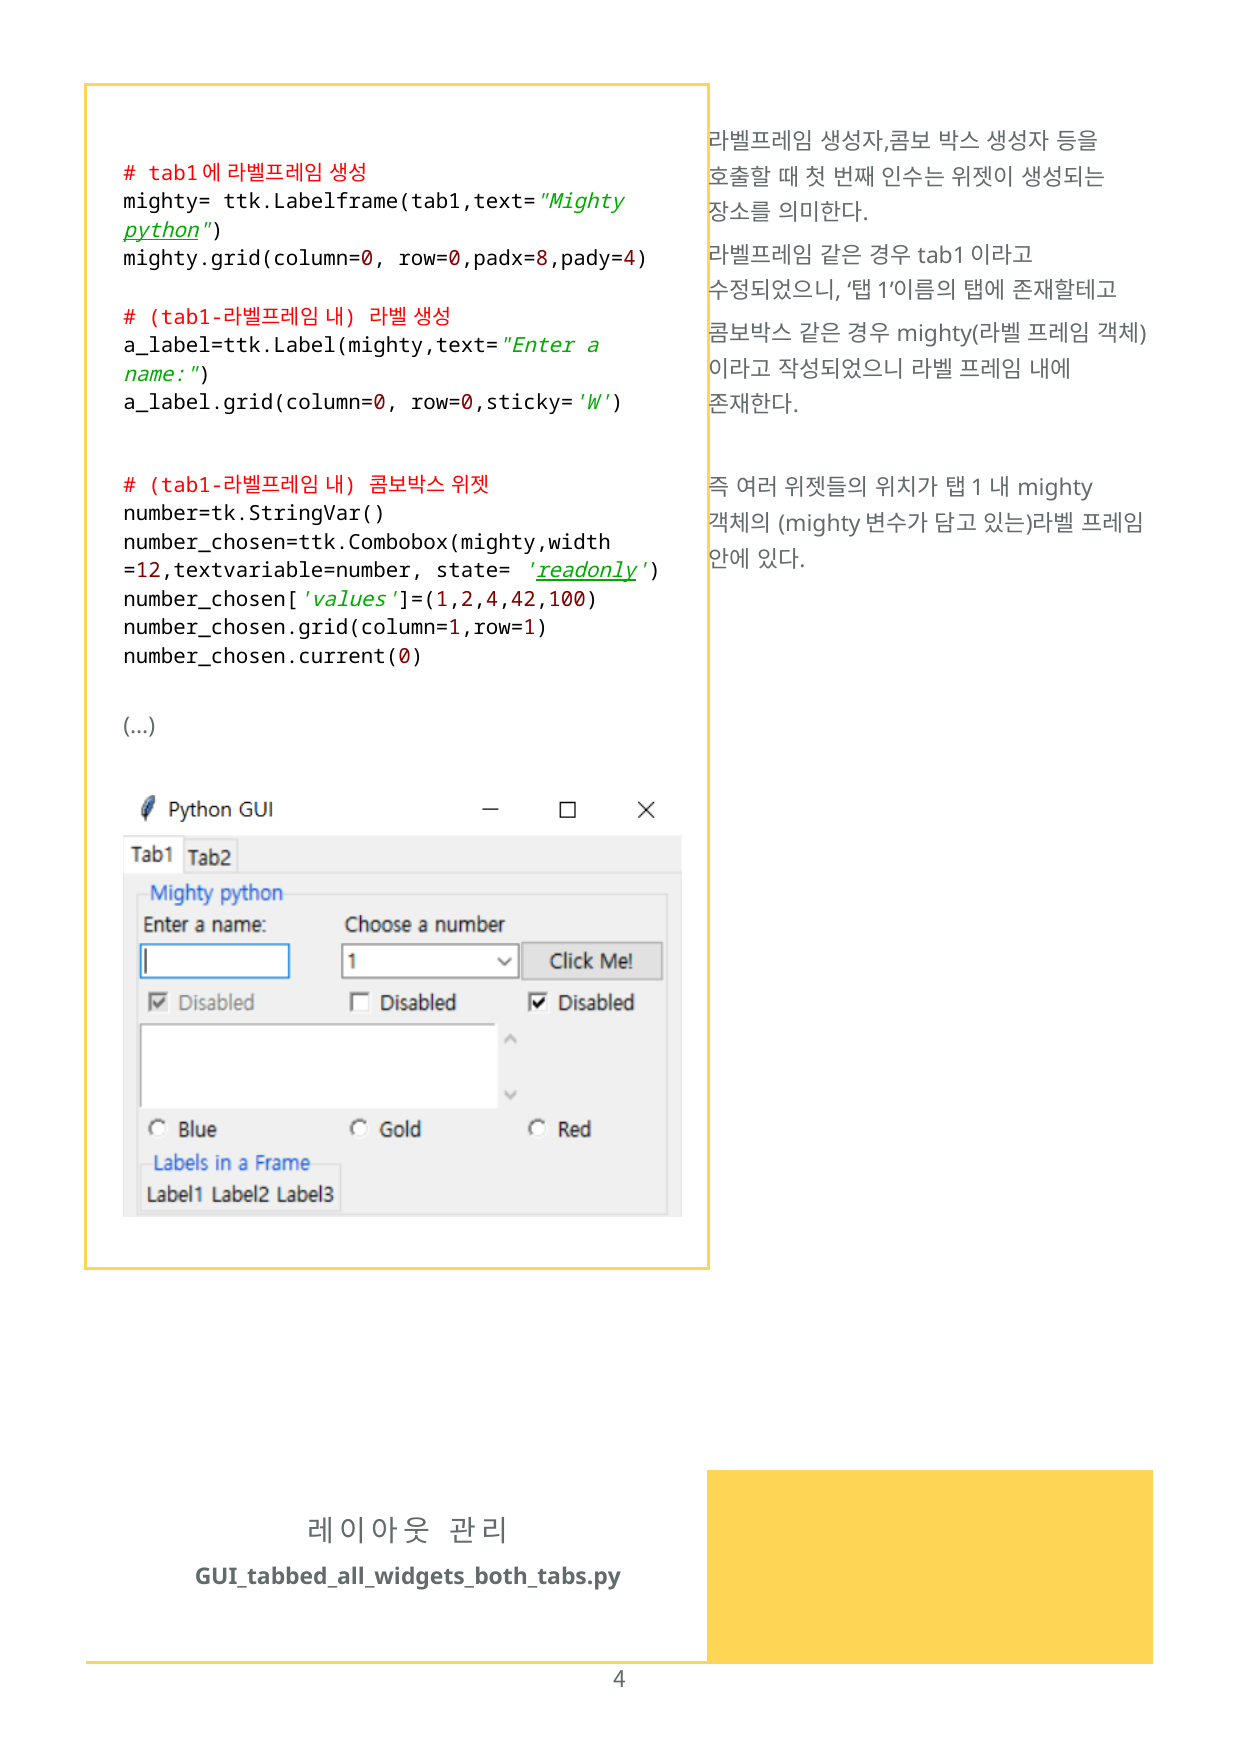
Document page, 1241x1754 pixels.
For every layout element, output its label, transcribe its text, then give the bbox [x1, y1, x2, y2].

table_header [87, 86, 707, 1267]
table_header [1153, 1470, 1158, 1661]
table_header [83, 1470, 707, 1661]
picture [123, 789, 682, 1217]
